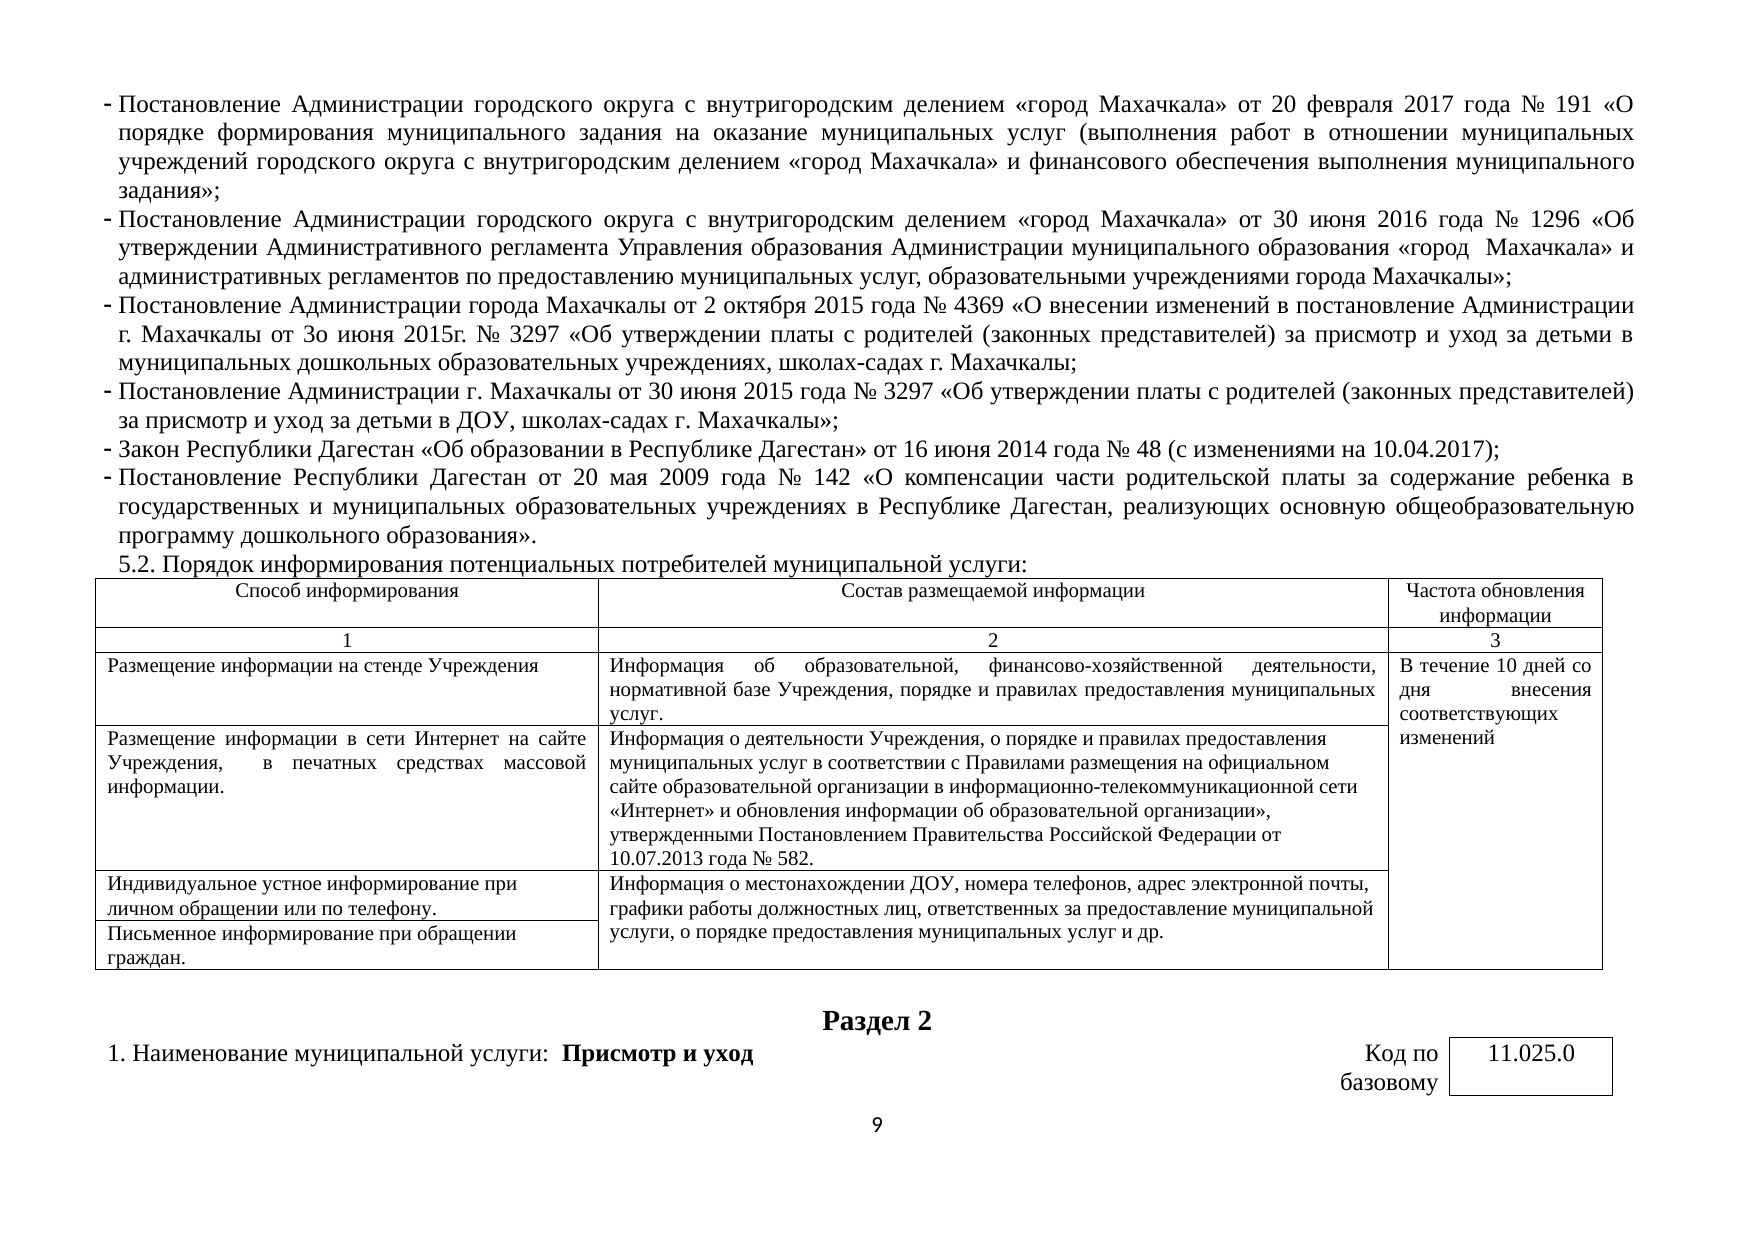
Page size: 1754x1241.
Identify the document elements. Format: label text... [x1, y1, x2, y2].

table_cell Размещение информации на стенде Учреждения [96, 653, 598, 725]
table_cell Индивидуальное устное информирование при личном обращении или по телефону. [96, 871, 598, 919]
table_cell 1 [96, 628, 598, 652]
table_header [1274, 1037, 1449, 1095]
text 5.2. Порядок информирования потенциальных потребителей муниципальной услуги: [118, 549, 1636, 577]
table_header Частота обновления информации [1389, 579, 1602, 627]
table_cell Письменное информирование при обращении граждан. [96, 921, 598, 969]
list Постановление Администрации городского округа с внутригородским делением «город Махачкала» от 20 февраля 2017 года № 191 «О порядке формирования муниципального задания на оказание муниципальных услуг (выполнения работ в отношении муниципальных учреждений городского округа с внутригородским делением «город Махачкала» и финансового обеспечения выполнения муниципального задания»; [103, 89, 1636, 204]
list Постановление Республики Дагестан от 20 мая 2009 года № 142 «О компенсации части родительской платы за содержание ребенка в государственных и муниципальных образовательных учреждениях в Республике Дагестан, реализующих основную общеобразовательную программу дошкольного образования». [103, 462, 1636, 549]
table_header 11.025.0 [1450, 1038, 1612, 1095]
list Постановление Администрации городского округа с внутригородским делением «город Махачкала» от 30 июня 2016 года № 1296 «Об утверждении Административного регламента Управления образования Администрации муниципального образования «город Махачкала» и административных регламентов по предоставлению муниципальных услуг, образовательными учреждениями города Махачкалы»; [103, 204, 1636, 290]
list Постановление Администрации города Махачкалы от 2 октября 2015 года № 4369 «О внесении изменений в постановление Администрации г. Махачкалы от 3о июня 2015г. № 3297 «Об утверждении платы с родителей (законных представителей) за присмотр и уход за детьми в муниципальных дошкольных образовательных учреждениях, школах-садах г. Махачкалы; [103, 290, 1636, 376]
table_cell Размещение информации в сети Интернет на сайте Учреждения, в печатных средствах массовой информации. [96, 726, 598, 870]
table_cell Информация о местонахождении ДОУ, номера телефонов, адрес электронной почты, графики работы должностных лиц, ответственных за предоставление муниципальной услуги, о порядке предоставления муниципальных услуг и др. [599, 871, 1388, 969]
table_cell Информация о деятельности Учреждения, о порядке и правилах предоставления муниципальных услуг в соответствии с Правилами размещения на официальном сайте образовательной организации в информационно-телекоммуникационной сети «Интернет» и обновления информации об образовательной организации», утвержденными Постановлением Правительства Российской Федерации от 10.07.2013 года № 582. [599, 726, 1388, 870]
table_header Состав размещаемой информации [599, 579, 1388, 627]
text Раздел 2 [118, 1003, 1636, 1037]
list Закон Республики Дагестан «Об образовании в Республике Дагестан» от 16 июня 2014 года № 48 (с изменениями на 10.04.2017); [103, 434, 1636, 462]
table_header Способ информирования [96, 579, 598, 627]
table_cell Информация об образовательной, финансово-хозяйственной деятельности, нормативной базе Учреждения, порядке и правилах предоставления муниципальных услуг. [599, 653, 1388, 725]
list Постановление Администрации г. Махачкалы от 30 июня 2015 года № 3297 «Об утверждении платы с родителей (законных представителей) за присмотр и уход за детьми в ДОУ, школах-садах г. Махачкалы»; [103, 376, 1636, 434]
table_cell 2 [599, 628, 1388, 652]
table_cell В течение 10 дней со дня внесения соответствующих изменений [1389, 653, 1602, 969]
table_header 1. Наименование муниципальной услуги: Присмотр и уход [96, 1037, 1273, 1095]
table_cell 3 [1389, 628, 1602, 652]
